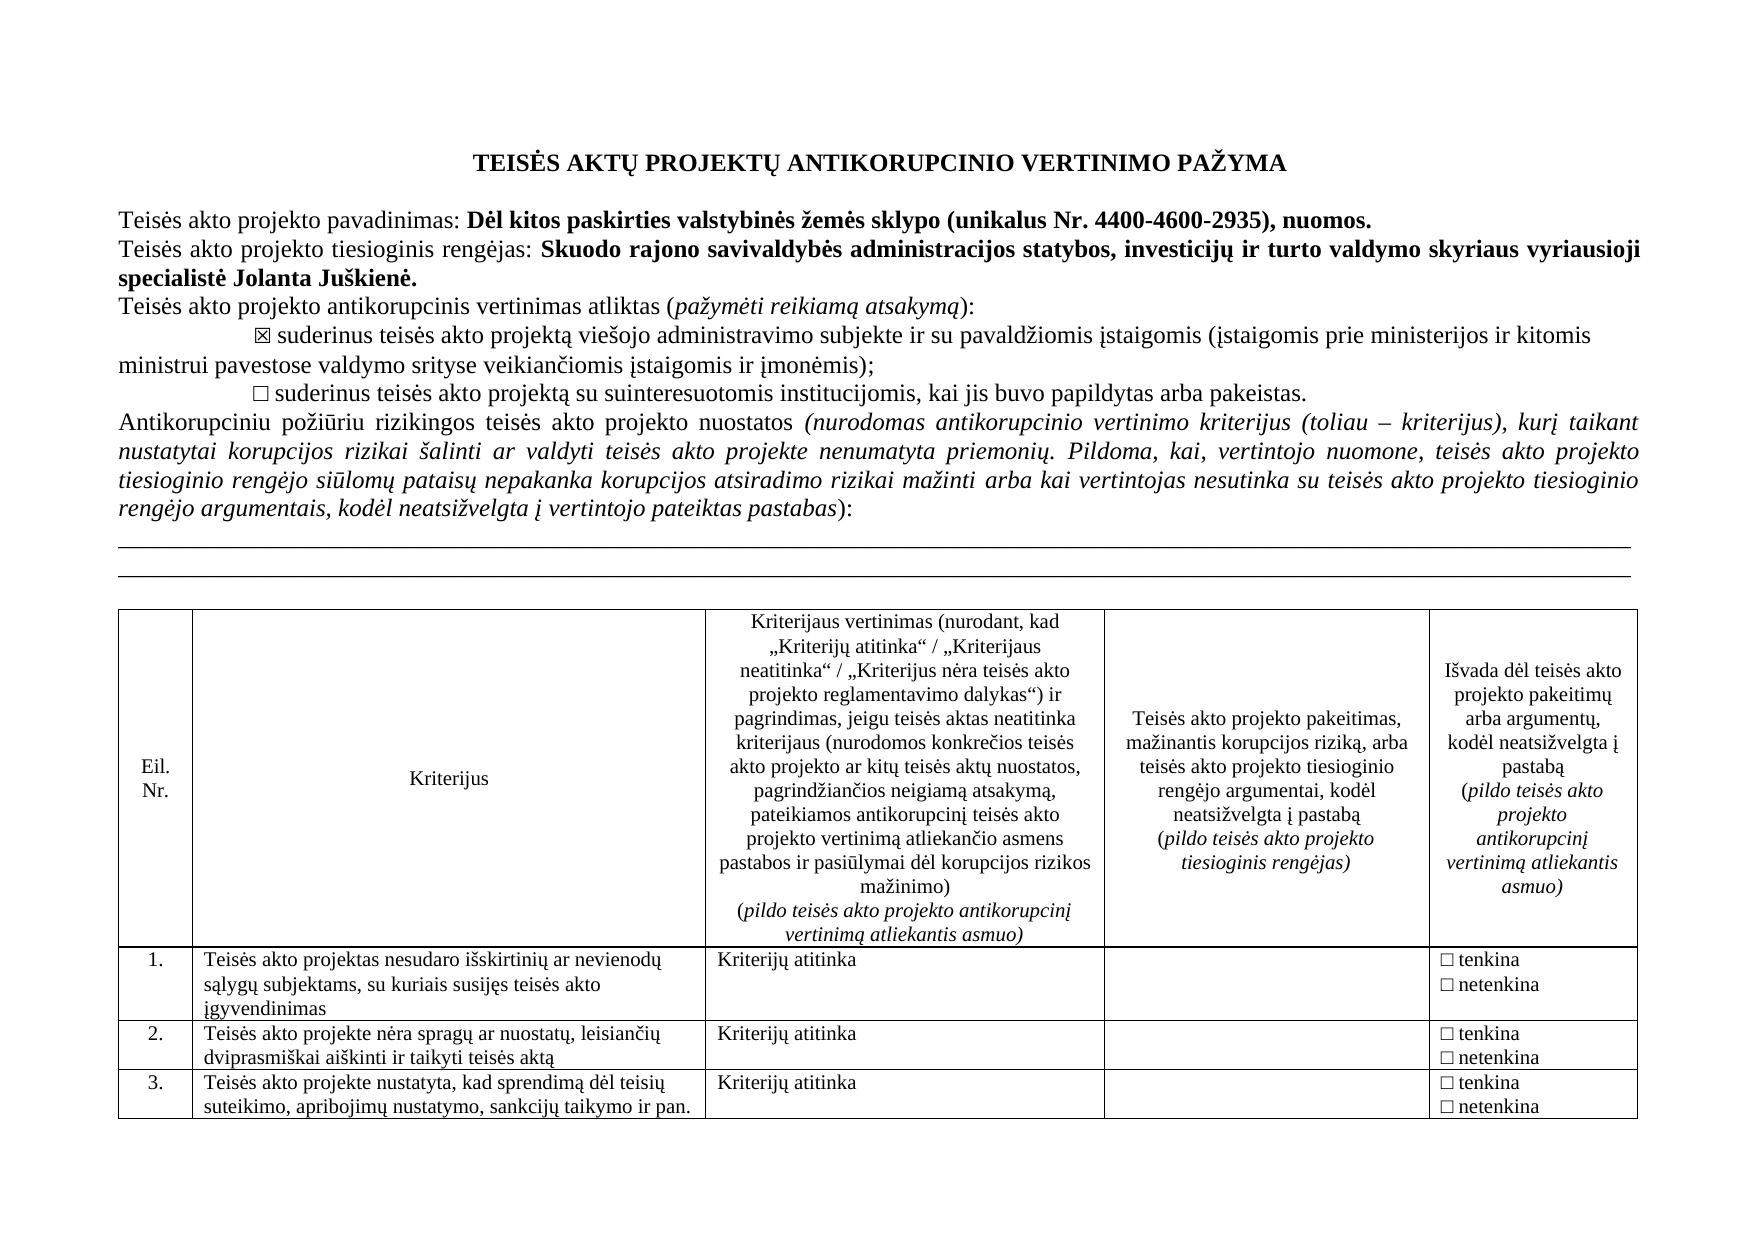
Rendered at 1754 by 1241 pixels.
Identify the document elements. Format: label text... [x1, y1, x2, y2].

text Teisės akto projekto pavadinimas: Dėl kitos paskirties valstybinės žemės sklypo (unikalus Nr. 4400-4600-2935), nuomos. [118, 205, 1642, 234]
table_cell 3. [119, 1070, 192, 1118]
table_cell □ tenkina □ netenkina [1430, 948, 1637, 1019]
table_cell 2. [119, 1021, 192, 1069]
table_cell Kriterijų atitinka [706, 1070, 1104, 1118]
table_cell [193, 1070, 705, 1118]
text □ suderinus teisės akto projektą su suinteresuotomis institucijomis, kai jis buvo papildytas arba pakeistas. [118, 378, 1642, 407]
text TEISĖS AKTŲ PROJEKTŲ ANTIKORUPCINIO VERTINIMO PAŽYMA [118, 148, 1642, 176]
table_cell Teisės akto projektas nesudaro išskirtinių ar nevienodų sąlygų subjektams, su kuriais susijęs teisės akto įgyvendinimas [193, 948, 705, 1019]
table_header Kriterijus [193, 610, 705, 946]
table_cell 1. [119, 948, 192, 1019]
table_header Kriterijaus vertinimas (nurodant, kad „Kriterijų atitinka“ / „Kriterijaus neatitinka“ / „Kriterijus nėra teisės akto projekto reglamentavimo dalykas“) ir pagrindimas, jeigu teisės aktas neatitinka kriterijaus (nurodomos konkrečios teisės akto projekto ar kitų teisės aktų nuostatos, pagrindžiančios neigiamą atsakymą, pateikiamos antikorupcinį teisės akto projekto vertinimą atliekančio asmens pastabos ir pasiūlymai dėl korupcijos rizikos mažinimo) (pildo teisės akto projekto antikorupcinį vertinimą atliekantis asmuo) [706, 610, 1104, 946]
table_header Išvada dėl teisės akto projekto pakeitimų arba argumentų, kodėl neatsižvelgta į pastabą (pildo teisės akto projekto antikorupcinį vertinimą atliekantis asmuo) [1430, 610, 1637, 946]
table_cell [1105, 1021, 1429, 1069]
text Teisės akto projekto tiesioginis rengėjas: Skuodo rajono savivaldybės administracijos statybos, investicijų ir turto valdymo skyriaus vyriausioji specialistė Jolanta Juškienė. [118, 234, 1642, 291]
table_cell □ tenkina □ netenkina [1430, 1021, 1637, 1069]
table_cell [1430, 1070, 1637, 1118]
text _________________________________________________________________________________________________________________________ [118, 522, 1642, 551]
table_cell [1105, 1070, 1429, 1118]
text ☒ suderinus teisės akto projektą viešojo administravimo subjekte ir su pavaldžiomis įstaigomis (įstaigomis prie ministerijos ir kitomis ministrui pavestose valdymo srityse veikiančiomis įstaigomis ir įmonėmis); [118, 320, 1642, 378]
text _________________________________________________________________________________________________________________________ [118, 551, 1642, 580]
table_header Teisės akto projekto pakeitimas, mažinantis korupcijos riziką, arba teisės akto projekto tiesioginio rengėjo argumentai, kodėl neatsižvelgta į pastabą (pildo teisės akto projekto tiesioginis rengėjas) [1105, 610, 1429, 946]
table_cell Kriterijų atitinka [706, 1021, 1104, 1069]
table_cell Teisės akto projekte nėra spragų ar nuostatų, leisiančių dviprasmiškai aiškinti ir taikyti teisės aktą [193, 1021, 705, 1069]
text Teisės akto projekto antikorupcinis vertinimas atliktas (pažymėti reikiamą atsakymą): [118, 291, 1642, 320]
text Antikorupciniu požiūriu rizikingos teisės akto projekto nuostatos (nurodomas antikorupcinio vertinimo kriterijus (toliau – kriterijus), kurį taikant nustatytai korupcijos rizikai šalinti ar valdyti teisės akto projekte nenumatyta priemonių. Pildoma, kai, vertintojo nuomone, teisės akto projekto tiesioginio rengėjo siūlomų pataisų nepakanka korupcijos atsiradimo rizikai mažinti arba kai vertintojas nesutinka su teisės akto projekto tiesioginio rengėjo argumentais, kodėl neatsižvelgta į vertintojo pateiktas pastabas): [118, 407, 1642, 522]
table_cell [1105, 948, 1429, 1019]
table_header Eil. Nr. [119, 610, 192, 946]
table_cell Kriterijų atitinka [706, 948, 1104, 1019]
